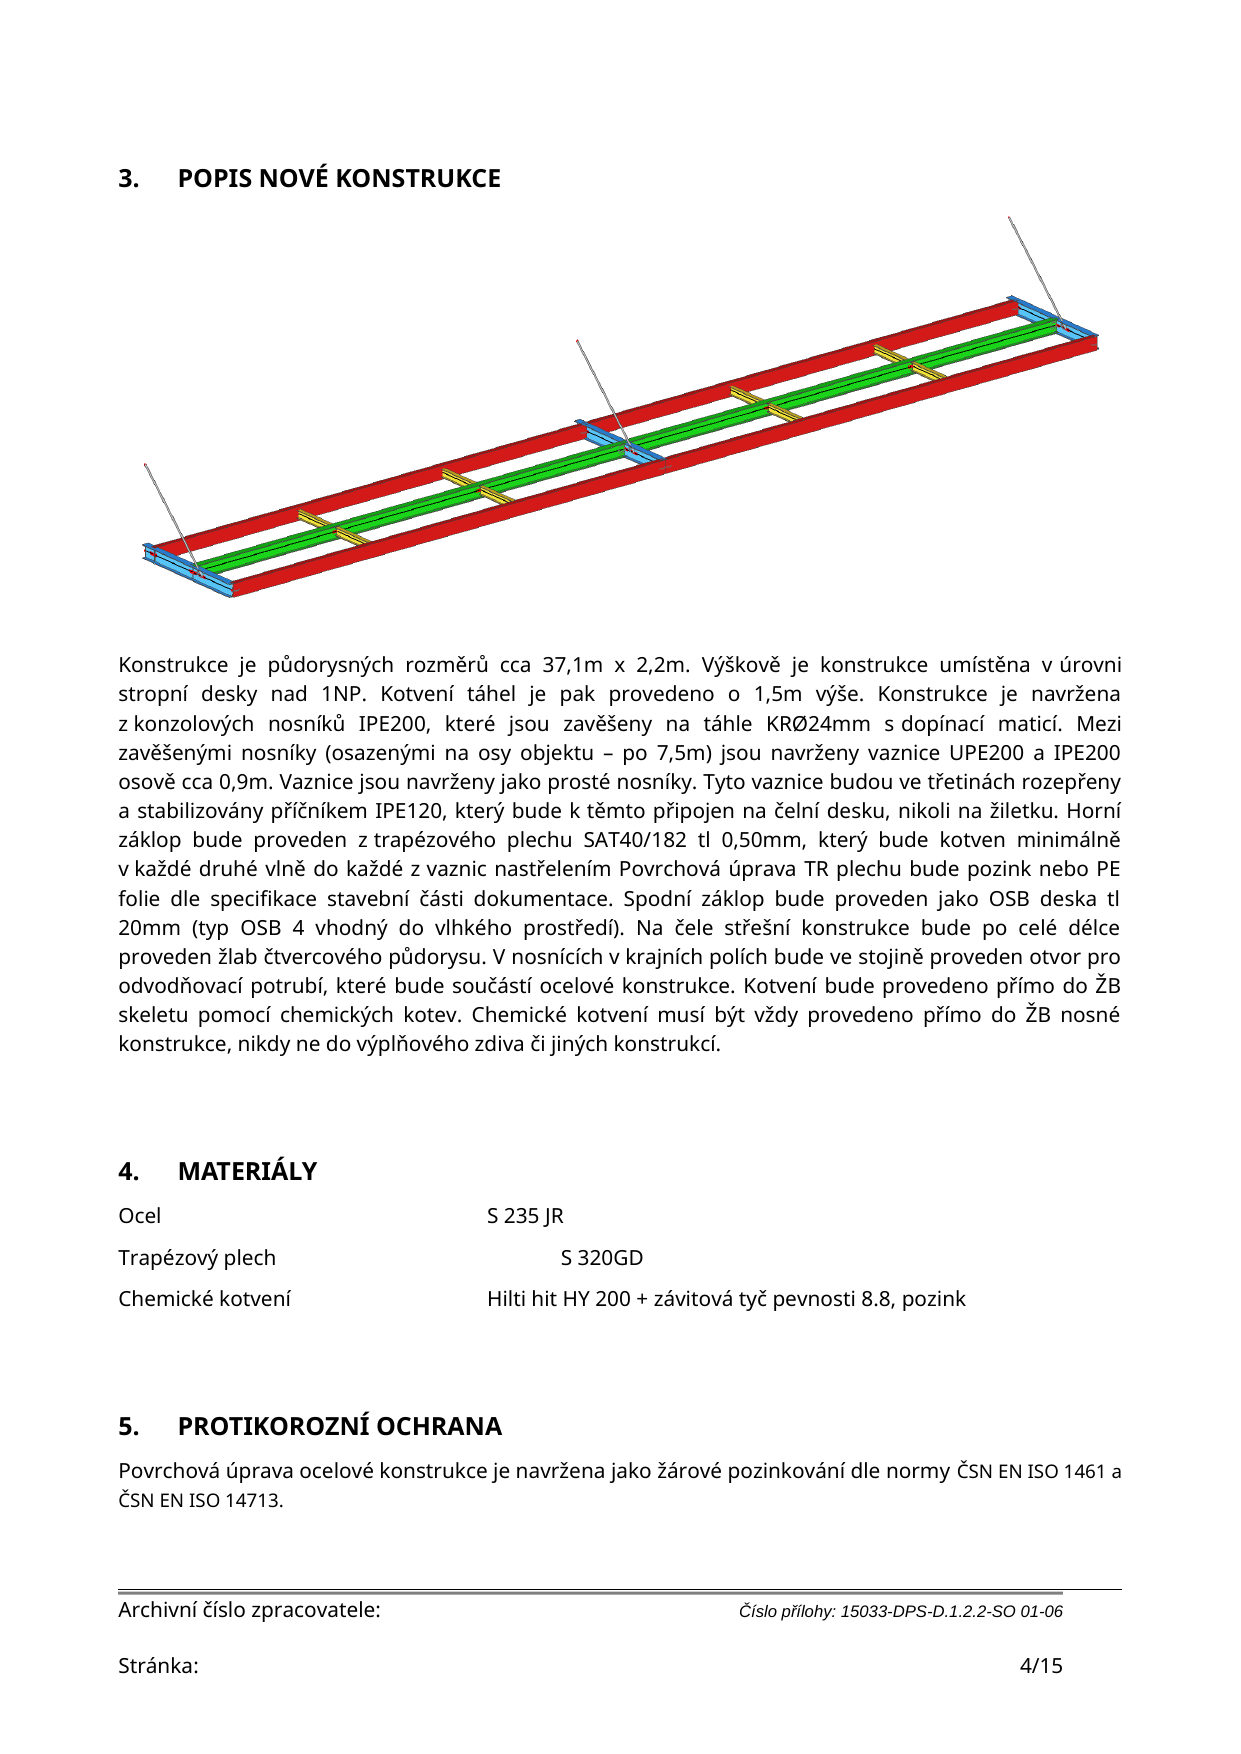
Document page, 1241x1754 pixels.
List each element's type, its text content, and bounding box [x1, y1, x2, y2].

text Trapézový plech S 320GD [118, 1242, 1122, 1271]
text Ocel S 235 JR [118, 1200, 1122, 1229]
picture [118, 206, 1123, 608]
text Chemické kotvení Hilti hit HY 200 + závitová tyč pevnosti 8.8, pozink [118, 1283, 1122, 1313]
subtitle PROTIKOROZNÍ OCHRANA [118, 1408, 1122, 1442]
text Konstrukce je půdorysných rozměrů cca 37,1m x 2,2m. Výškově je konstrukce umístěna v úrovni stropní desky nad 1NP. Kotvení táhel je pak provedeno o 1,5m výše. Konstrukce je navržena z konzolových nosníků IPE200, které jsou zavěšeny na táhle KRØ24mm s dopínací maticí. Mezi zavěšenými nosníky (osazenými na osy objektu – po 7,5m) jsou navrženy vaznice UPE200 a IPE200 osově cca 0,9m. Vaznice jsou navrženy jako prosté nosníky. Tyto vaznice budou ve třetinách rozepřeny a stabilizovány příčníkem IPE120, který bude k těmto připojen na čelní desku, nikoli na žiletku. Horní záklop bude proveden z trapézového plechu SAT40/182 tl 0,50mm, který bude kotven minimálně v každé druhé vlně do každé z vaznic nastřelením Povrchová úprava TR plechu bude pozink nebo PE folie dle specifikace stavební části dokumentace. Spodní záklop bude proveden jako OSB deska tl 20mm (typ OSB 4 vhodný do vlhkého prostředí). Na čele střešní konstrukce bude po celé délce proveden žlab čtvercového půdorysu. V nosnících v krajních polích bude ve stojině proveden otvor pro odvodňovací potrubí, které bude součástí ocelové konstrukce. Kotvení bude provedeno přímo do ŽB skeletu pomocí chemických kotev. Chemické kotvení musí být vždy provedeno přímo do ŽB nosné konstrukce, nikdy ne do výplňového zdiva či jiných konstrukcí. [118, 649, 1122, 1058]
subtitle POPIS NOVÉ KONSTRUKCE [118, 160, 1122, 194]
subtitle MATERIÁLY [118, 1153, 1122, 1188]
text Povrchová úprava ocelové konstrukce je navržena jako žárové pozinkování dle normy ČSN EN ISO 1461 a ČSN EN ISO 14713. [118, 1455, 1122, 1513]
